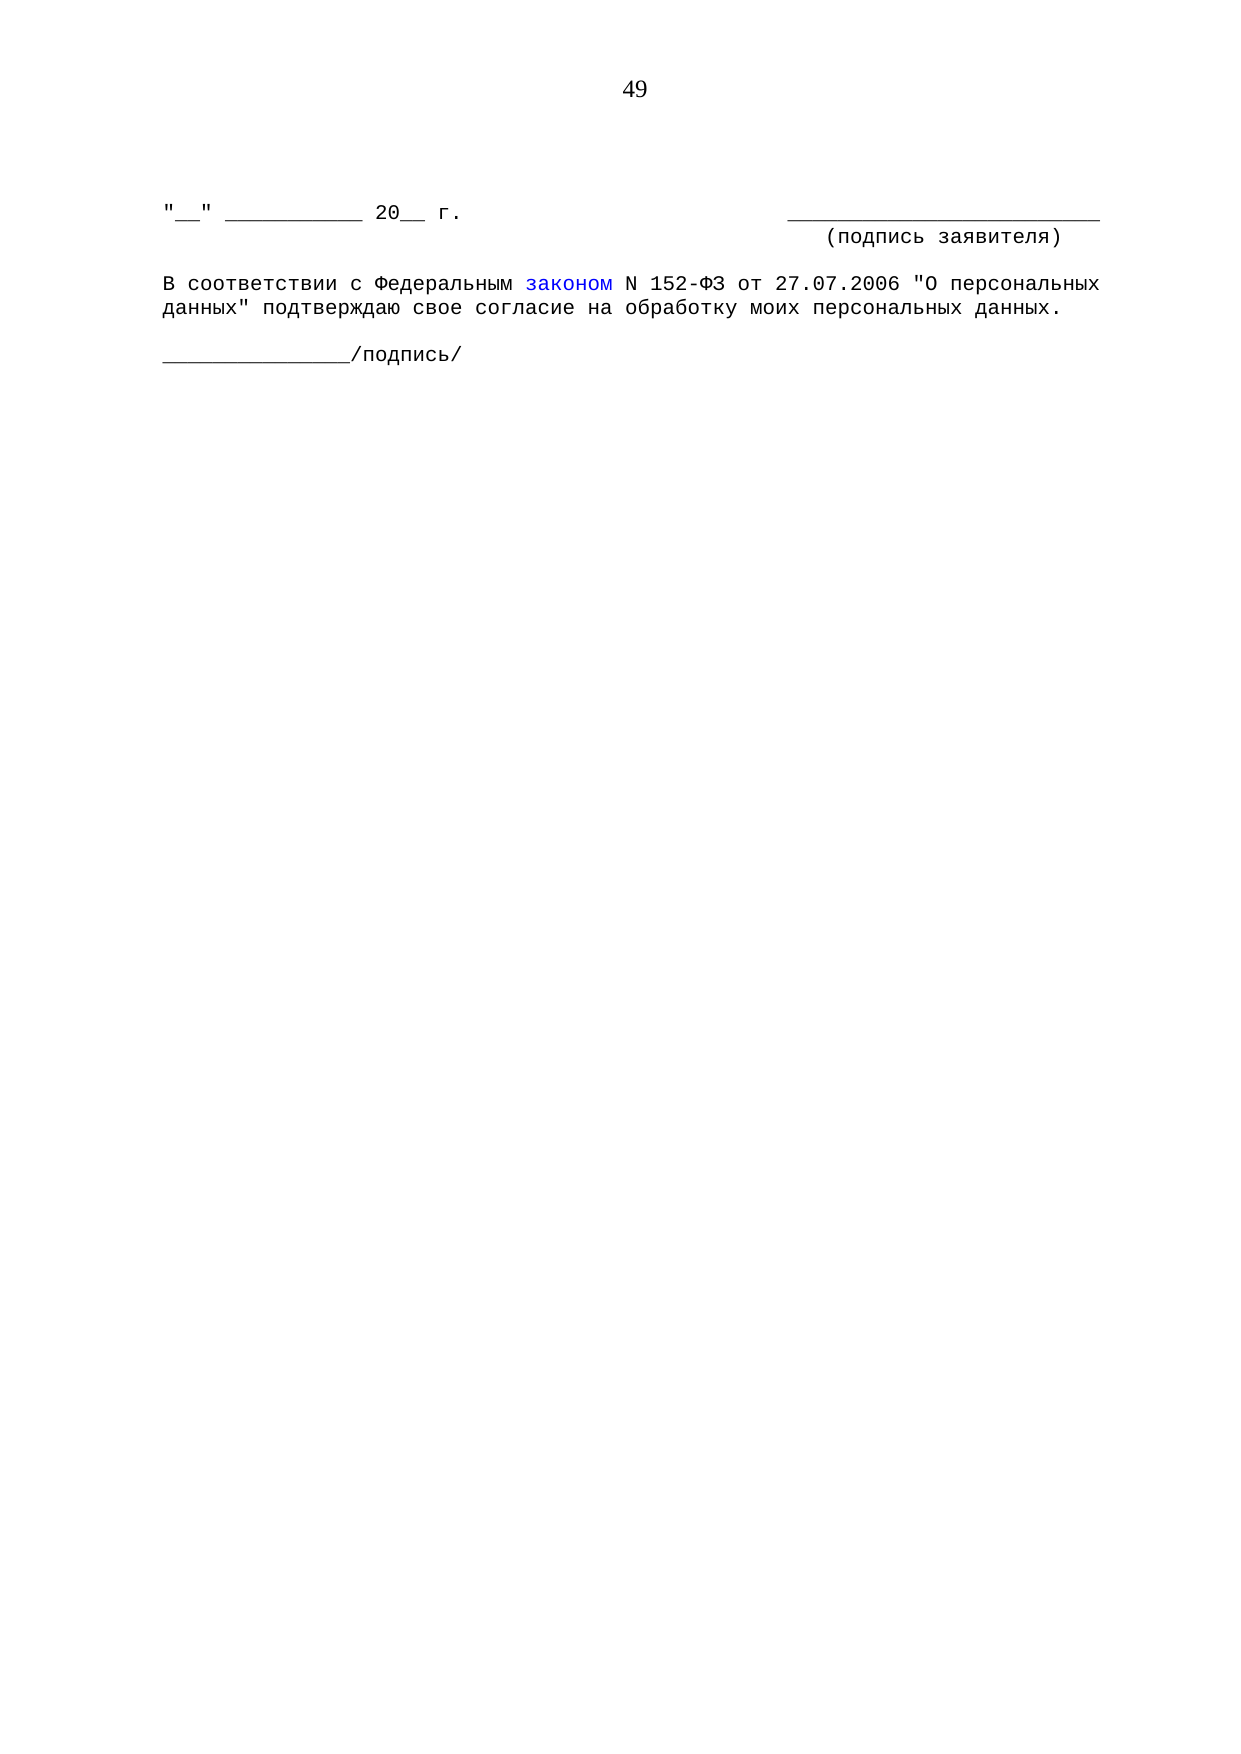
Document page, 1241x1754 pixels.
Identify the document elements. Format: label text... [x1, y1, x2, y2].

text "__" ___________ 20__ г. _________________________ [162, 202, 1107, 226]
text (подпись заявителя) [162, 226, 1107, 249]
text данных" подтверждаю свое согласие на обработку моих персональных данных. [162, 297, 1107, 321]
text _______________/подпись/ [162, 344, 1107, 368]
text В соответствии с Федеральным законом N 152-ФЗ от 27.07.2006 "О персональных [162, 273, 1107, 297]
